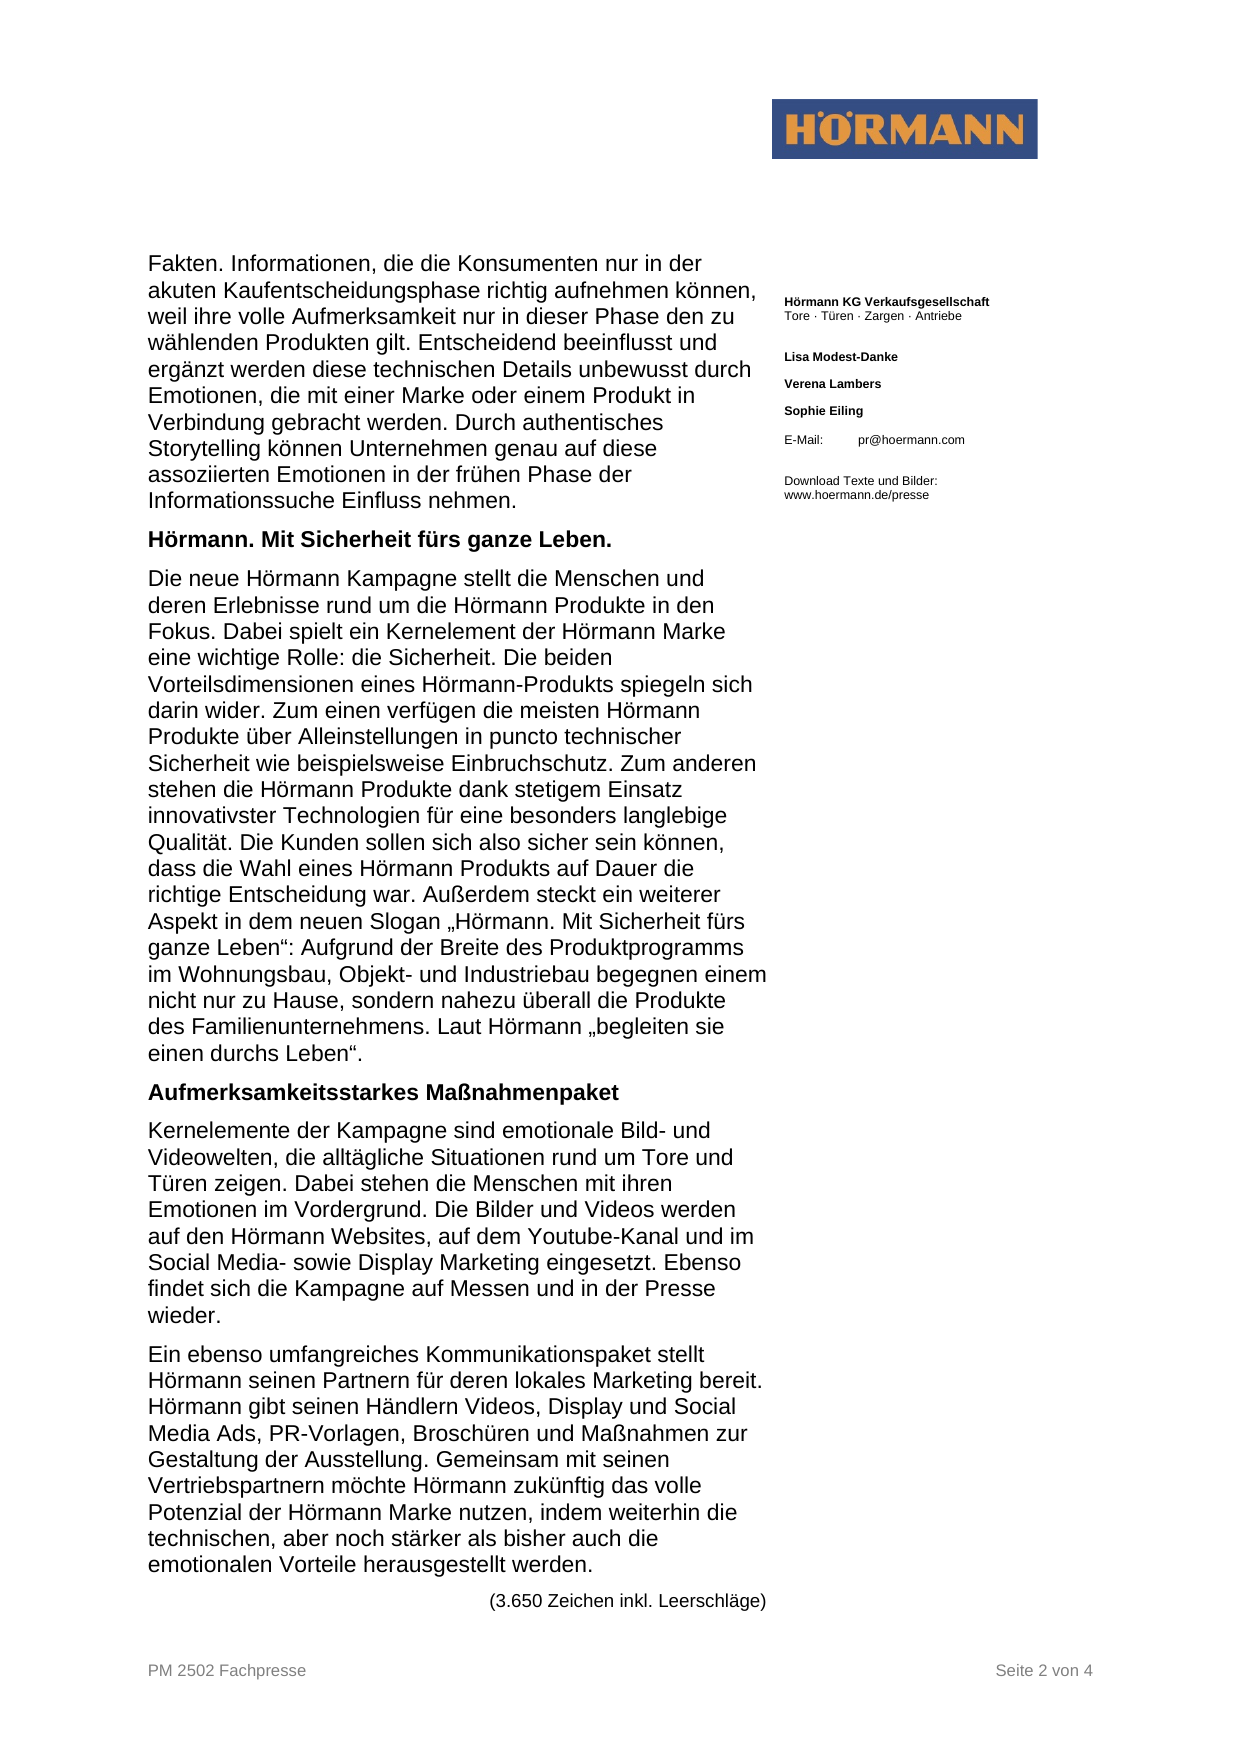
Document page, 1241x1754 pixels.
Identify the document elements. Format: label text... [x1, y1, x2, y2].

text Kernelemente der Kampagne sind emotionale Bild- und Videowelten, die alltägliche Situationen rund um Tore und Türen zeigen. Dabei stehen die Menschen mit ihren Emotionen im Vordergrund. Die Bilder und Videos werden auf den Hörmann Websites, auf dem Youtube-Kanal und im Social Media- sowie Display Marketing eingesetzt. Ebenso findet sich die Kampagne auf Messen und in der Presse wieder. [148, 1117, 768, 1328]
text Ein ebenso umfangreiches Kommunikationspaket stellt Hörmann seinen Partnern für deren lokales Marketing bereit. Hörmann gibt seinen Händlern Videos, Display und Social Media Ads, PR-Vorlagen, Broschüren und Maßnahmen zur Gestaltung der Ausstellung. Gemeinsam mit seinen Vertriebspartnern möchte Hörmann zukünftig das volle Potenzial der Hörmann Marke nutzen, indem weiterhin die technischen, aber noch stärker als bisher auch die emotionalen Vorteile herausgestellt werden. [148, 1341, 768, 1578]
picture [772, 99, 1038, 159]
text (3.650 Zeichen inkl. Leerschläge) [148, 1590, 766, 1612]
text Hörmann. Mit Sicherheit fürs ganze Leben. [148, 526, 768, 553]
text Die neue Hörmann Kampagne stellt die Menschen und deren Erlebnisse rund um die Hörmann Produkte in den Fokus. Dabei spielt ein Kernelement der Hörmann Marke eine wichtige Rolle: die Sicherheit. Die beiden Vorteilsdimensionen eines Hörmann-Produkts spiegeln sich darin wider. Zum einen verfügen die meisten Hörmann Produkte über Alleinstellungen in puncto technischer Sicherheit wie beispielsweise Einbruchschutz. Zum anderen stehen die Hörmann Produkte dank stetigem Einsatz innovativster Technologien für eine besonders langlebige Qualität. Die Kunden sollen sich also sicher sein können, dass die Wahl eines Hörmann Produkts auf Dauer die richtige Entscheidung war. Außerdem steckt ein weiterer Aspekt in dem neuen Slogan „Hörmann. Mit Sicherheit fürs ganze Leben“: Aufgrund der Breite des Produktprogramms im Wohnungsbau, Objekt- und Industriebau begegnen einem nicht nur zu Hause, sondern nahezu überall die Produkte des Familienunternehmens. Laut Hörmann „begleiten sie einen durchs Leben“. [148, 565, 768, 1066]
text Aufmerksamkeitsstarkes Maßnahmenpaket [148, 1078, 768, 1105]
